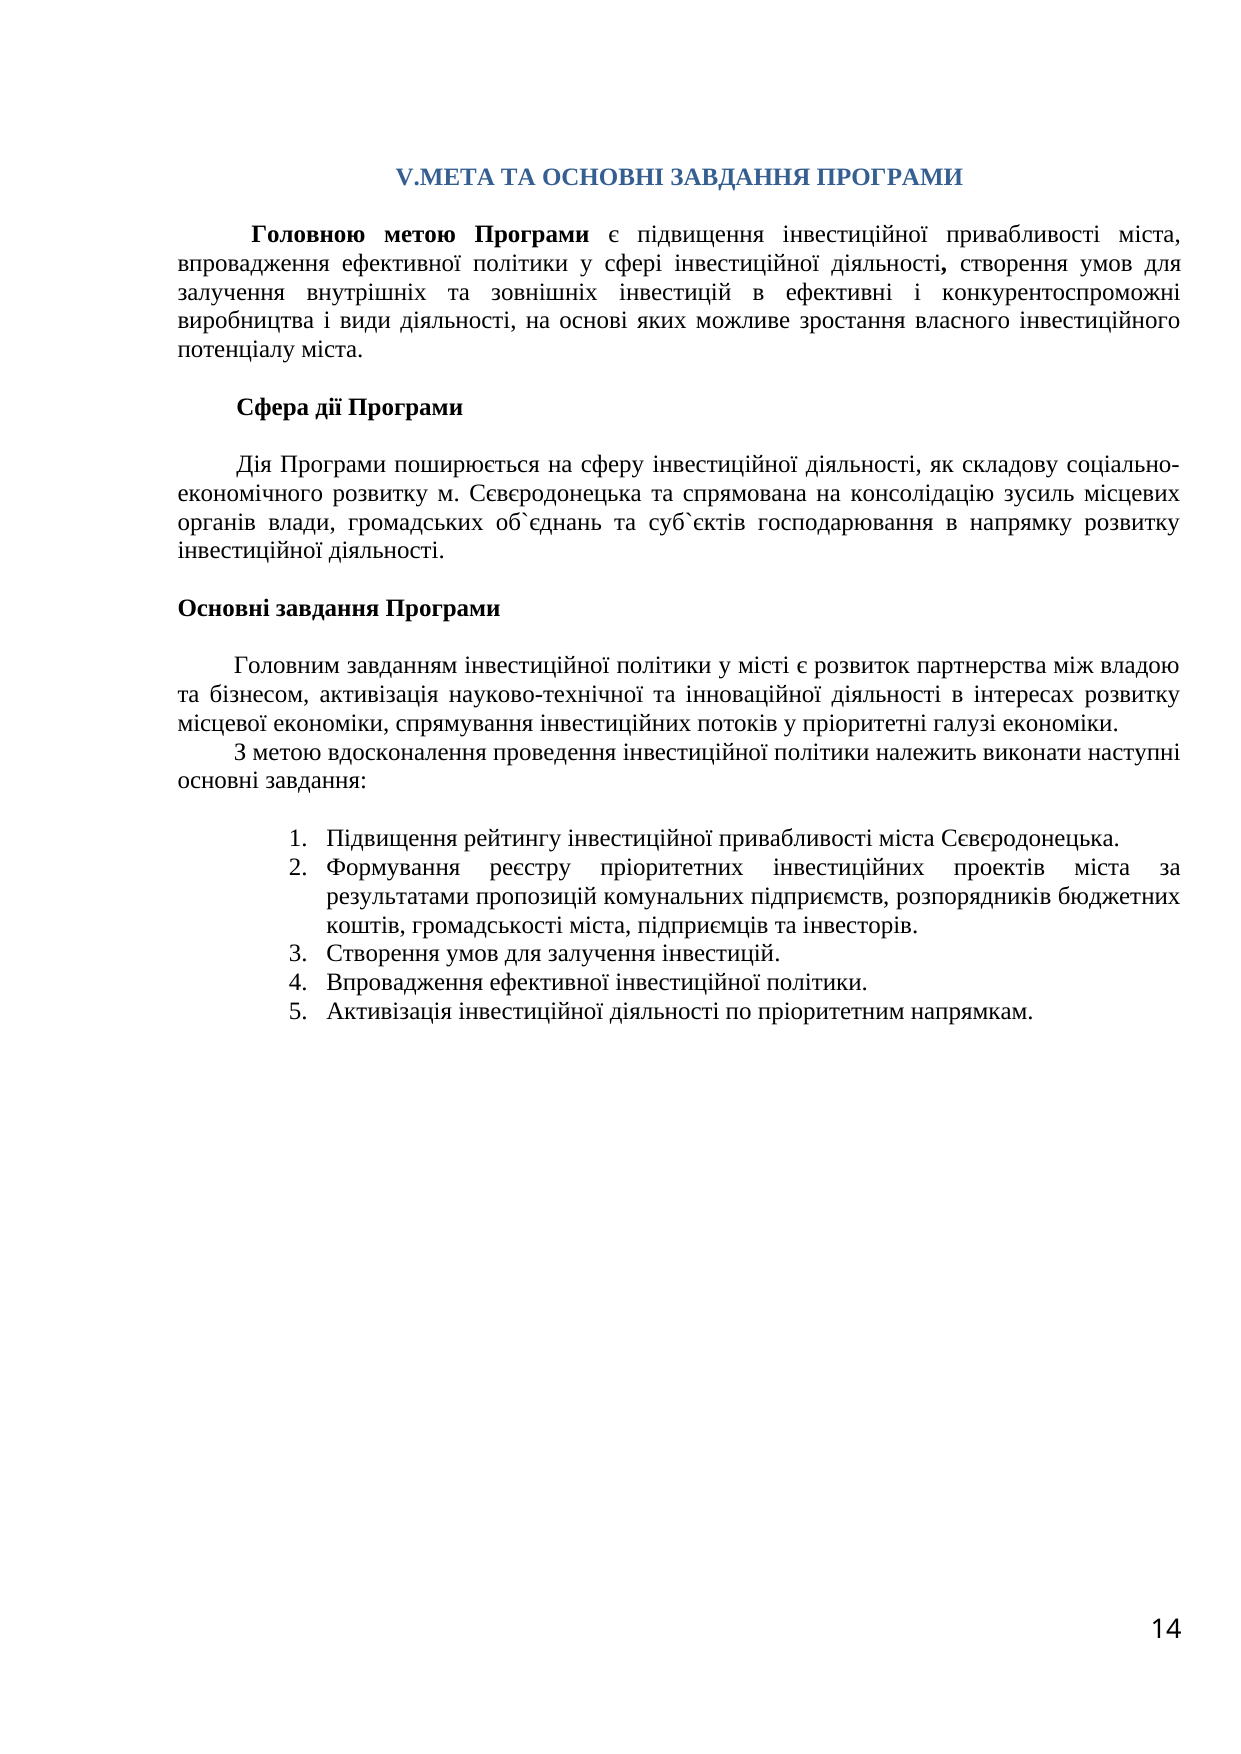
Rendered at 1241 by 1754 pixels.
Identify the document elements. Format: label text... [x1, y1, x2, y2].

list Формування реєстру пріоритетних інвестиційних проектів міста за результатами пропозицій комунальних підприємств, розпорядників бюджетних коштів, громадськості міста, підприємців та інвесторів. [288, 852, 1181, 938]
text Головним завданням інвестиційної політики у місті є розвиток партнерства між владою та бізнесом, активізація науково-технічної та інноваційної діяльності в інтересах розвитку місцевої економіки, спрямування інвестиційних потоків у пріоритетні галузі економіки. [177, 651, 1181, 737]
subtitle V.МЕТА ТА ОСНОВНІ ЗАВДАННЯ ПРОГРАМИ [177, 162, 1181, 191]
text Сфера дії Програми [177, 392, 1181, 421]
text Дія Програми поширюється на сферу інвестиційної діяльності, як складову соціально-економічного розвитку м. Сєвєродонецька та спрямована на консолідацію зусиль місцевих органів влади, громадських об`єднань та суб`єктів господарювання в напрямку розвитку інвестиційної діяльності. [177, 449, 1181, 564]
text Основні завдання Програми [177, 593, 1181, 622]
list Активізація інвестиційної діяльності по пріоритетним напрямкам. [288, 996, 1181, 1025]
list Підвищення рейтингу інвестиційної привабливості міста Сєвєродонецька. [288, 823, 1181, 852]
list Створення умов для залучення інвестицій. [288, 938, 1181, 967]
list Впровадження ефективної інвестиційної політики. [288, 967, 1181, 996]
text З метою вдосконалення проведення інвестиційної політики належить виконати наступні основні завдання: [177, 737, 1181, 794]
text Головною метою Програми є підвищення інвестиційної привабливості міста, впровадження ефективної політики у сфері інвестиційної діяльності, створення умов для залучення внутрішніх та зовнішніх інвестицій в ефективні і конкурентоспроможні виробництва і види діяльності, на основі яких можливе зростання власного інвестиційного потенціалу міста. [177, 219, 1181, 363]
